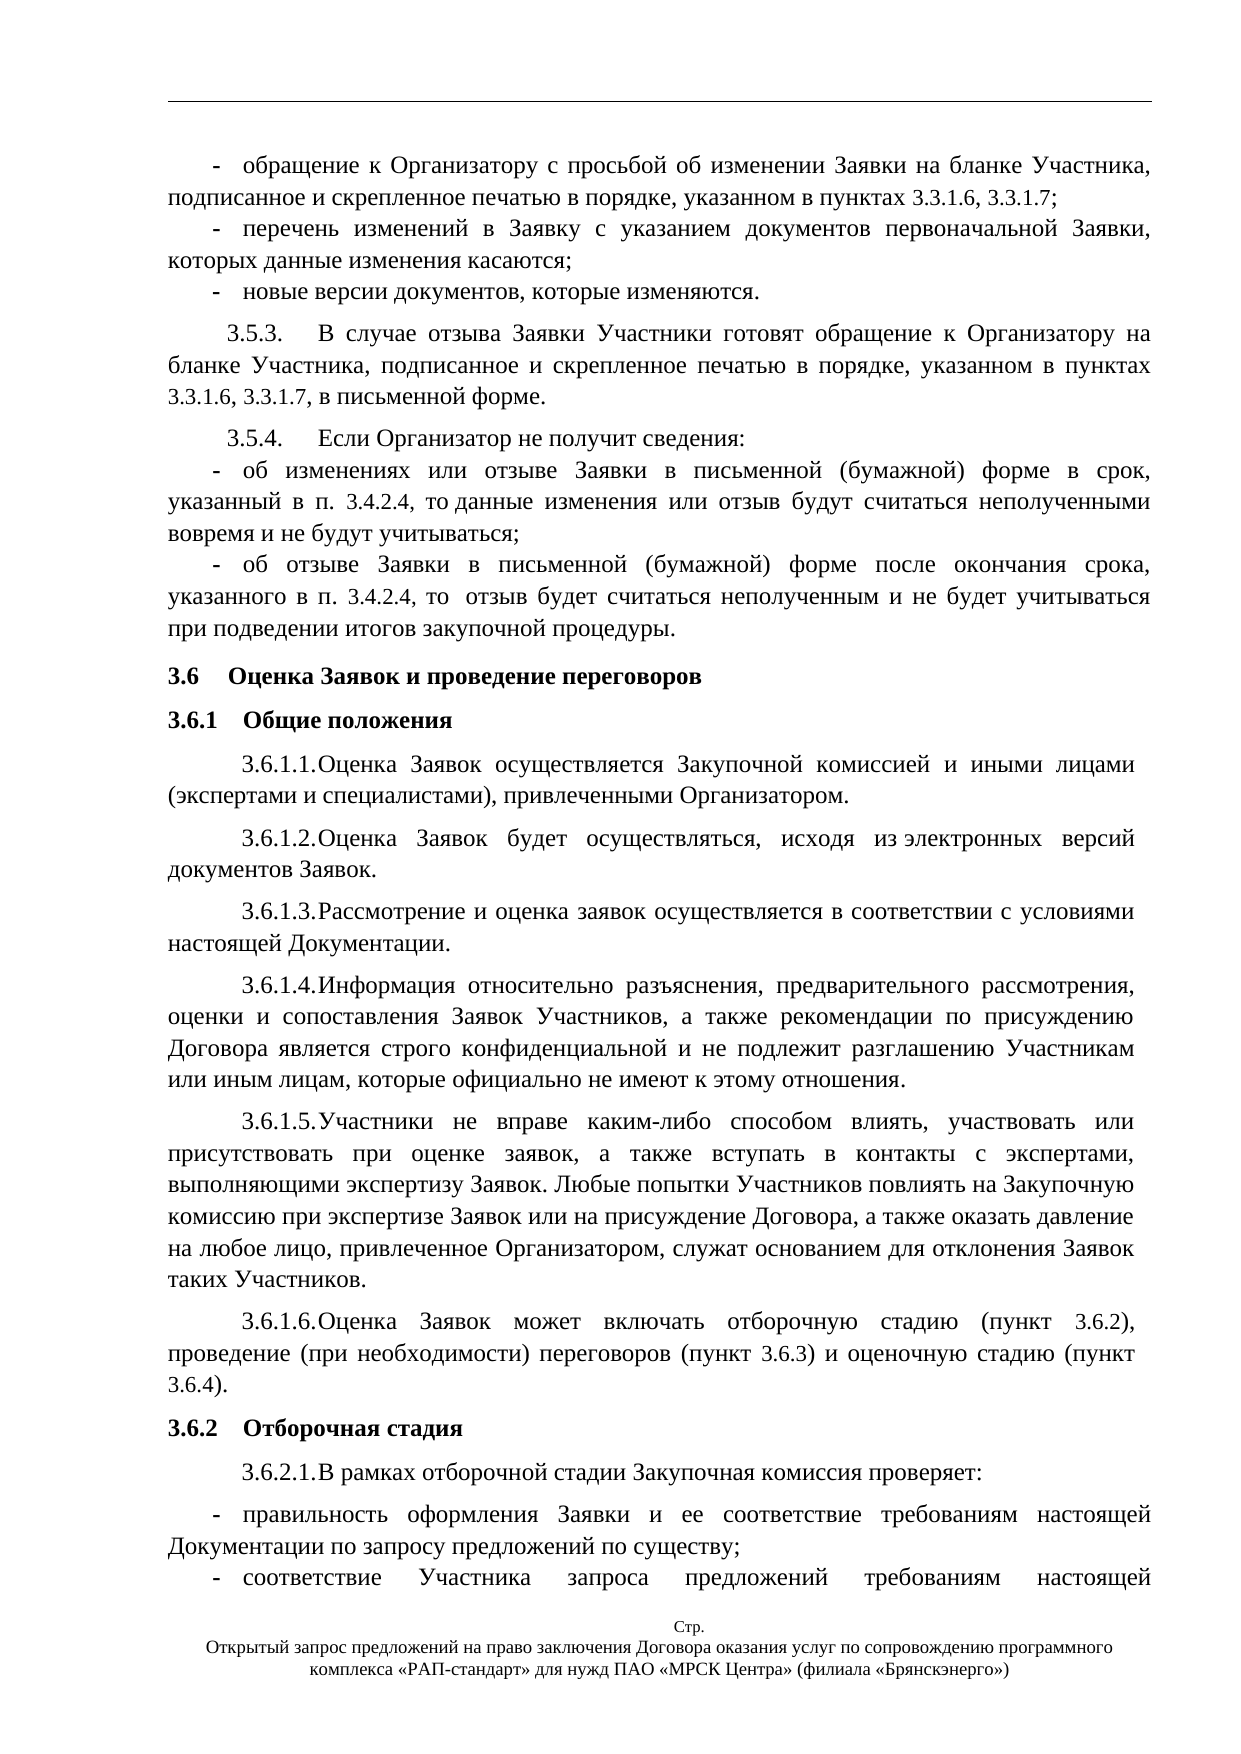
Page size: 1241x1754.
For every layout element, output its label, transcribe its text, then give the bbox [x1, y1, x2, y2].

list новые версии документов, которые изменяются. [168, 276, 1152, 305]
list Оценка Заявок осуществляется Закупочной комиссией и иными лицами (экспертами и специалистами), привлеченными Организатором. [168, 749, 1135, 809]
subtitle Отборочная стадия [168, 1413, 1152, 1442]
list Оценка Заявок будет осуществляться, исходя из электронных версий документов Заявок. [168, 823, 1135, 883]
list об отзыве Заявки в письменной (бумажной) форме после окончания срока, указанного в п. 3.4.2.4, то отзыв будет считаться неполученным и не будет учитываться при подведении итогов закупочной процедуры. [168, 549, 1152, 641]
list Оценка Заявок может включать отборочную стадию (пункт 3.6.2), проведение (при необходимости) переговоров (пункт 3.6.3) и оценочную стадию (пункт 3.6.4). [168, 1306, 1135, 1398]
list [168, 1562, 1152, 1591]
list Участники не вправе каким-либо способом влиять, участвовать или присутствовать при оценке заявок, а также вступать в контакты с экспертами, выполняющими экспертизу Заявок. Любые попытки Участников повлиять на Закупочную комиссию при экспертизе Заявок или на присуждение Договора, а также оказать давление на любое лицо, привлеченное Организатором, служат основанием для отклонения Заявок таких Участников. [168, 1106, 1135, 1293]
subtitle Общие положения [168, 705, 1152, 734]
list В рамках отборочной стадии Закупочная комиссия проверяет: [168, 1457, 1135, 1486]
list об изменениях или отзыве Заявки в письменной (бумажной) форме в срок, указанный в п. 3.4.2.4, то данные изменения или отзыв будут считаться неполученными вовремя и не будут учитываться; [168, 455, 1152, 547]
list Рассмотрение и оценка заявок осуществляется в соответствии с условиями настоящей Документации. [168, 896, 1135, 956]
list перечень изменений в Заявку с указанием документов первоначальной Заявки, которых данные изменения касаются; [168, 213, 1152, 273]
list обращение к Организатору с просьбой об изменении Заявки на бланке Участника, подписанное и скрепленное печатью в порядке, указанном в пунктах 3.3.1.6, 3.3.1.7; [168, 150, 1152, 210]
list В случае отзыва Заявки Участники готовят обращение к Организатору на бланке Участника, подписанное и скрепленное печатью в порядке, указанном в пунктах 3.3.1.6, 3.3.1.7, в письменной форме. [168, 318, 1152, 410]
list Если Организатор не получит сведения: [168, 423, 1152, 452]
subtitle Оценка Заявок и проведение переговоров [168, 661, 1152, 690]
list правильность оформления Заявки и ее соответствие требованиям настоящей Документации по запросу предложений по существу; [168, 1499, 1152, 1560]
list Информация относительно разъяснения, предварительного рассмотрения, оценки и сопоставления Заявок Участников, а также рекомендации по присуждению Договора является строго конфиденциальной и не подлежит разглашению Участникам или иным лицам, которые официально не имеют к этому отношения. [168, 970, 1135, 1093]
